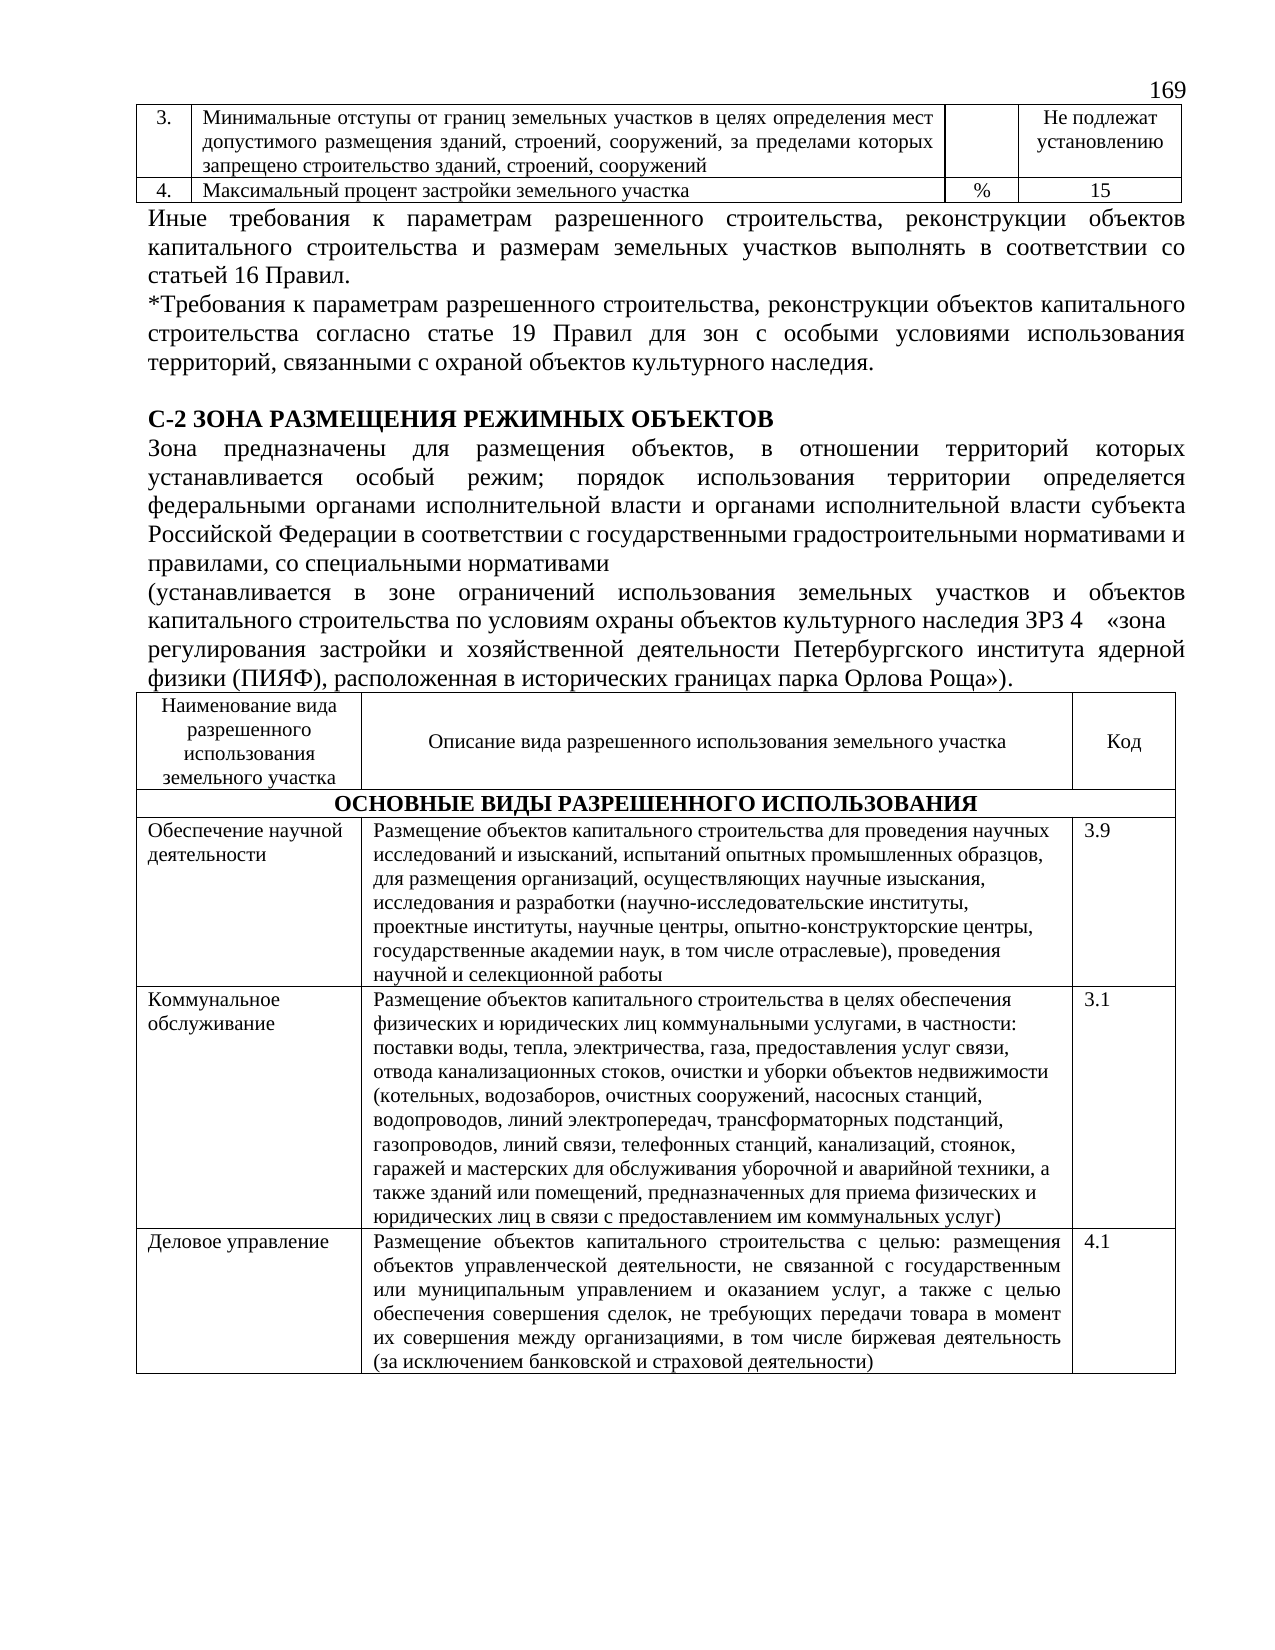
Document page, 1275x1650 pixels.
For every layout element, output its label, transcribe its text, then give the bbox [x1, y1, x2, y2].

text Иные требования к параметрам разрешенного строительства, реконструкции объектов капитального строительства и размерам земельных участков выполнять в соответствии со статьей 16 Правил. [148, 203, 1186, 289]
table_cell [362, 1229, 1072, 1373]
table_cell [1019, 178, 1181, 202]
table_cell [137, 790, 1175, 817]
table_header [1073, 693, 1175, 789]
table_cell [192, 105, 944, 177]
text С-2 ЗОНА РАЗМЕЩЕНИЯ РЕЖИМНЫХ ОБЪЕКТОВ [148, 404, 1186, 433]
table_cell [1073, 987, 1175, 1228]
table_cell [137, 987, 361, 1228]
text Зона предназначены для размещения объектов, в отношении территорий которых устанавливается особый режим; порядок использования территории определяется федеральными органами исполнительной власти и органами исполнительной власти субъекта Российской Федерации в соответствии с государственными градостроительными нормативами и правилами, со специальными нормативами [148, 433, 1186, 577]
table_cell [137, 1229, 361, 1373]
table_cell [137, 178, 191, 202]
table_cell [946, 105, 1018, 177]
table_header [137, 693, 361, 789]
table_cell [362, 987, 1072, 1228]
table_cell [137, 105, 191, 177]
text *Требования к параметрам разрешенного строительства, реконструкции объектов капитального строительства согласно статье 19 Правил для зон с особыми условиями использования территорий, связанными с охраной объектов культурного наследия. [148, 289, 1186, 376]
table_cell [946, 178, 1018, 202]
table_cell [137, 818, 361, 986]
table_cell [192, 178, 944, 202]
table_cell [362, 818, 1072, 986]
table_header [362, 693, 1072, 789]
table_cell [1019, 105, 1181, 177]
text (устанавливается в зоне ограничений использования земельных участков и объектов капитального строительства по условиям охраны объектов культурного наследия ЗРЗ 4 «зона регулирования застройки и хозяйственной деятельности Петербургского института ядерной физики (ПИЯФ), расположенная в исторических границах парка Орлова Роща»). [148, 577, 1186, 692]
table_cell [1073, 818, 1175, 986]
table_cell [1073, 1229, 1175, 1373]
